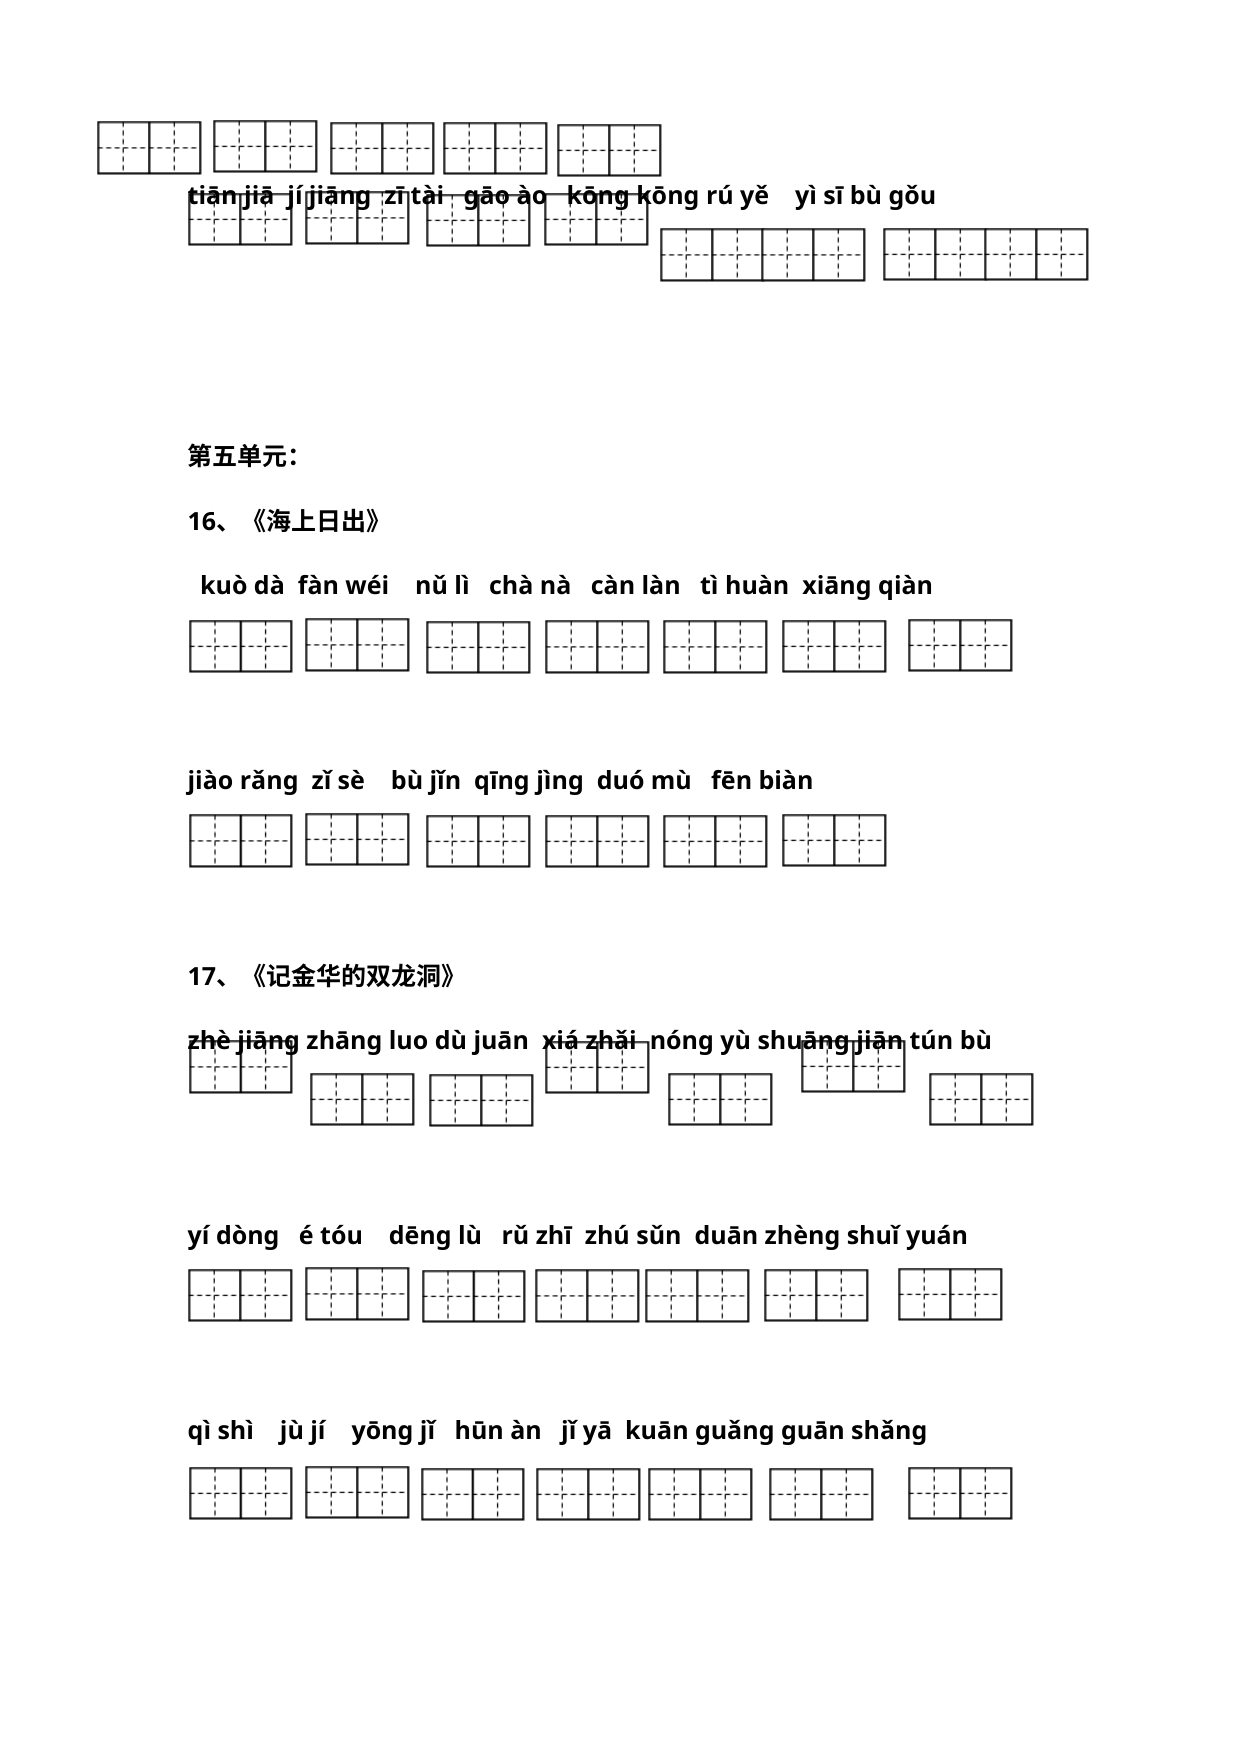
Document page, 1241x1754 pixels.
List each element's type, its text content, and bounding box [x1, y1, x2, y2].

picture [662, 620, 769, 675]
picture [96, 121, 203, 176]
text zhè jiāng zhāng luo dù juān xiá zhǎi nóng yù shuāng jiān tún bù [187, 1007, 1107, 1072]
picture [647, 1467, 754, 1522]
picture [188, 619, 294, 674]
picture [544, 620, 650, 675]
picture [662, 814, 769, 869]
picture [781, 619, 888, 674]
picture [882, 227, 1090, 282]
picture [897, 1267, 1003, 1322]
picture [534, 1269, 641, 1324]
picture [442, 121, 549, 162]
picture [304, 1267, 411, 1322]
picture [425, 814, 532, 869]
picture [425, 227, 532, 248]
picture [421, 1269, 527, 1324]
picture [763, 1268, 870, 1323]
picture [556, 123, 663, 162]
text 16、《海上日出》 [187, 487, 1107, 552]
picture [428, 1073, 535, 1128]
picture [187, 1268, 294, 1323]
picture [304, 618, 411, 673]
picture [781, 813, 888, 868]
picture [800, 1072, 907, 1094]
picture [645, 1269, 751, 1324]
picture [309, 1072, 416, 1127]
picture [188, 1072, 294, 1095]
picture [659, 227, 867, 283]
text tiān jiā jí jiāng zī tài gāo ào kōng kōng rú yě yì sī bù gǒu [187, 162, 1107, 227]
picture [304, 812, 411, 867]
text qì shì jù jí yōng jǐ hūn àn jǐ yā kuān guǎng guān shǎng [187, 1397, 1107, 1462]
picture [544, 814, 650, 869]
text yí dòng é tóu dēng lù rǔ zhī zhú sǔn duān zhèng shuǐ yuán [187, 1202, 1107, 1267]
picture [907, 1466, 1014, 1521]
picture [188, 1466, 294, 1521]
picture [768, 1467, 875, 1522]
text kuò dà fàn wéi nǔ lì chà nà càn làn tì huàn xiāng qiàn [187, 552, 1107, 617]
picture [667, 1072, 774, 1127]
picture [212, 119, 319, 162]
picture [907, 618, 1014, 673]
picture [304, 227, 411, 246]
picture [425, 620, 532, 675]
picture [187, 227, 294, 247]
text jiào rǎng zǐ sè bù jǐn qīng jìng duó mù fēn biàn [187, 747, 1107, 812]
picture [543, 227, 650, 247]
picture [329, 121, 436, 162]
text 17、《记金华的双龙洞》 [187, 942, 1107, 1007]
picture [535, 1467, 642, 1522]
picture [544, 1072, 650, 1095]
picture [420, 1467, 526, 1522]
picture [304, 1465, 411, 1520]
picture [928, 1072, 1035, 1127]
text 第五单元： [187, 422, 1107, 487]
picture [188, 814, 294, 869]
